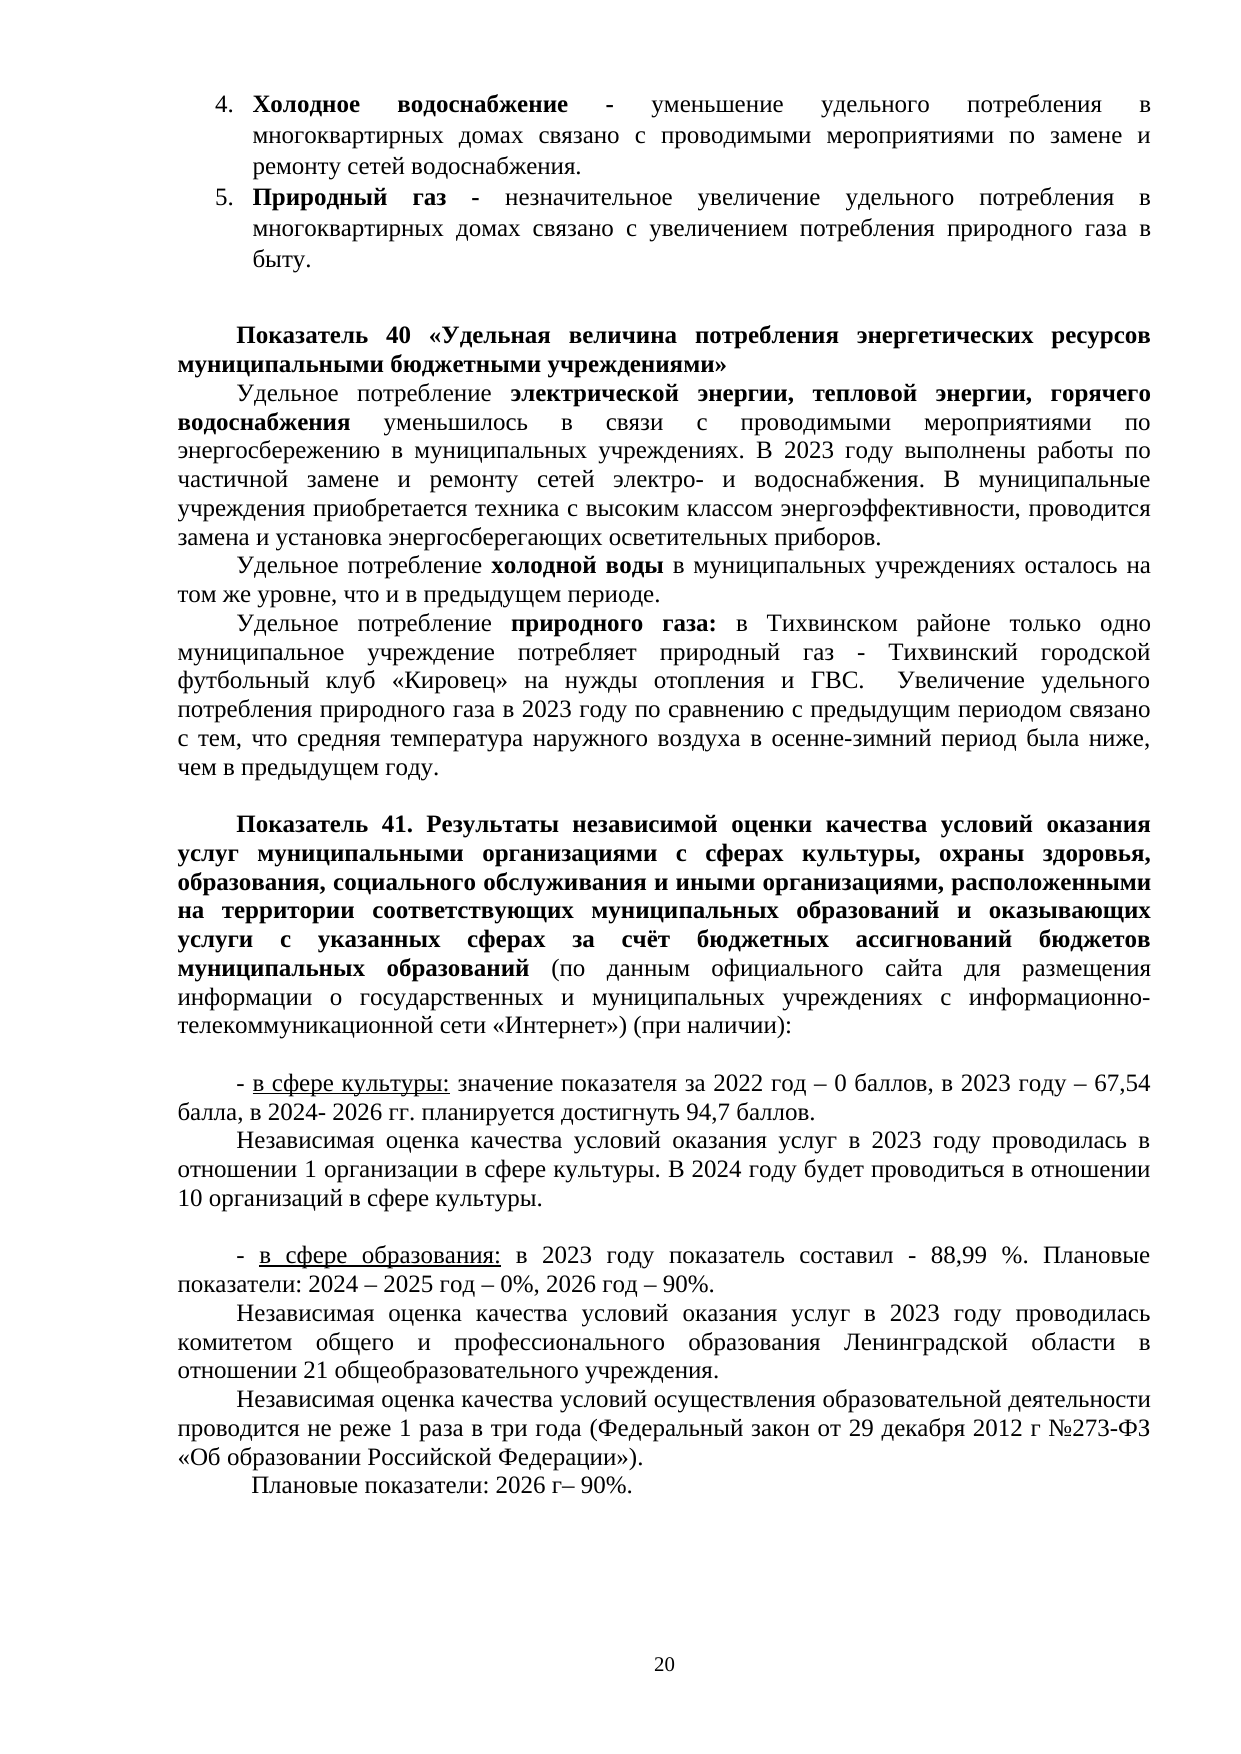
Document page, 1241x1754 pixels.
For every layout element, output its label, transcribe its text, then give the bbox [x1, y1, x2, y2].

text Показатель 40 «Удельная величина потребления энергетических ресурсов муниципальными бюджетными учреждениями» [177, 320, 1152, 378]
text Показатель 41. Результаты независимой оценки качества условий оказания услуг муниципальными организациями с сферах культуры, охраны здоровья, образования, социального обслуживания и иными организациями, расположенными на территории соответствующих муниципальных образований и оказывающих услуги с указанных сферах за счёт бюджетных ассигнований бюджетов муниципальных образований (по данным официального сайта для размещения информации о государственных и муниципальных учреждениях с информационно-телекоммуникационной сети «Интернет») (при наличии): [177, 809, 1152, 1039]
text Удельное потребление природного газа: в Тихвинском районе только одно муниципальное учреждение потребляет природный газ - Тихвинский городской футбольный клуб «Кировец» на нужды отопления и ГВС. Увеличение удельного потребления природного газа в 2023 году по сравнению с предыдущим периодом связано с тем, что средняя температура наружного воздуха в осенне-зимний период была ниже, чем в предыдущем году. [177, 608, 1152, 780]
list Природный газ - незначительное увеличение удельного потребления в многоквартирных домах связано с увеличением потребления природного газа в быту. [215, 182, 1152, 273]
text Независимая оценка качества условий оказания услуг в 2023 году проводилась в отношении 1 организации в сфере культуры. В 2024 году будет проводиться в отношении 10 организаций в сфере культуры. [177, 1125, 1152, 1212]
text - в сфере культуры: значение показателя за 2022 год – 0 баллов, в 2023 году – 67,54 балла, в 2024- 2026 гг. планируется достигнуть 94,7 баллов. [177, 1068, 1152, 1125]
text Независимая оценка качества условий осуществления образовательной деятельности проводится не реже 1 раза в три года (Федеральный закон от 29 декабря 2012 г №273-ФЗ «Об образовании Российской Федерации»). [177, 1384, 1152, 1470]
text Независимая оценка качества условий оказания услуг в 2023 году проводилась комитетом общего и профессионального образования Ленинградской области в отношении 21 общеобразовательного учреждения. [177, 1298, 1152, 1384]
text Удельное потребление холодной воды в муниципальных учреждениях осталось на том же уровне, что и в предыдущем периоде. [177, 550, 1152, 608]
text Удельное потребление электрической энергии, тепловой энергии, горячего водоснабжения уменьшилось в связи с проводимыми мероприятиями по энергосбережению в муниципальных учреждениях. В 2023 году выполнены работы по частичной замене и ремонту сетей электро- и водоснабжения. В муниципальные учреждения приобретается техника с высоким классом энергоэффективности, проводится замена и установка энергосберегающих осветительных приборов. [177, 378, 1152, 550]
list Холодное водоснабжение - уменьшение удельного потребления в многоквартирных домах связано с проводимыми мероприятиями по замене и ремонту сетей водоснабжения. [215, 89, 1152, 179]
text Плановые показатели: 2026 г– 90%. [177, 1470, 1152, 1499]
text - в сфере образования: в 2023 году показатель составил - 88,99 %. Плановые показатели: 2024 – 2025 год – 0%, 2026 год – 90%. [177, 1240, 1152, 1298]
